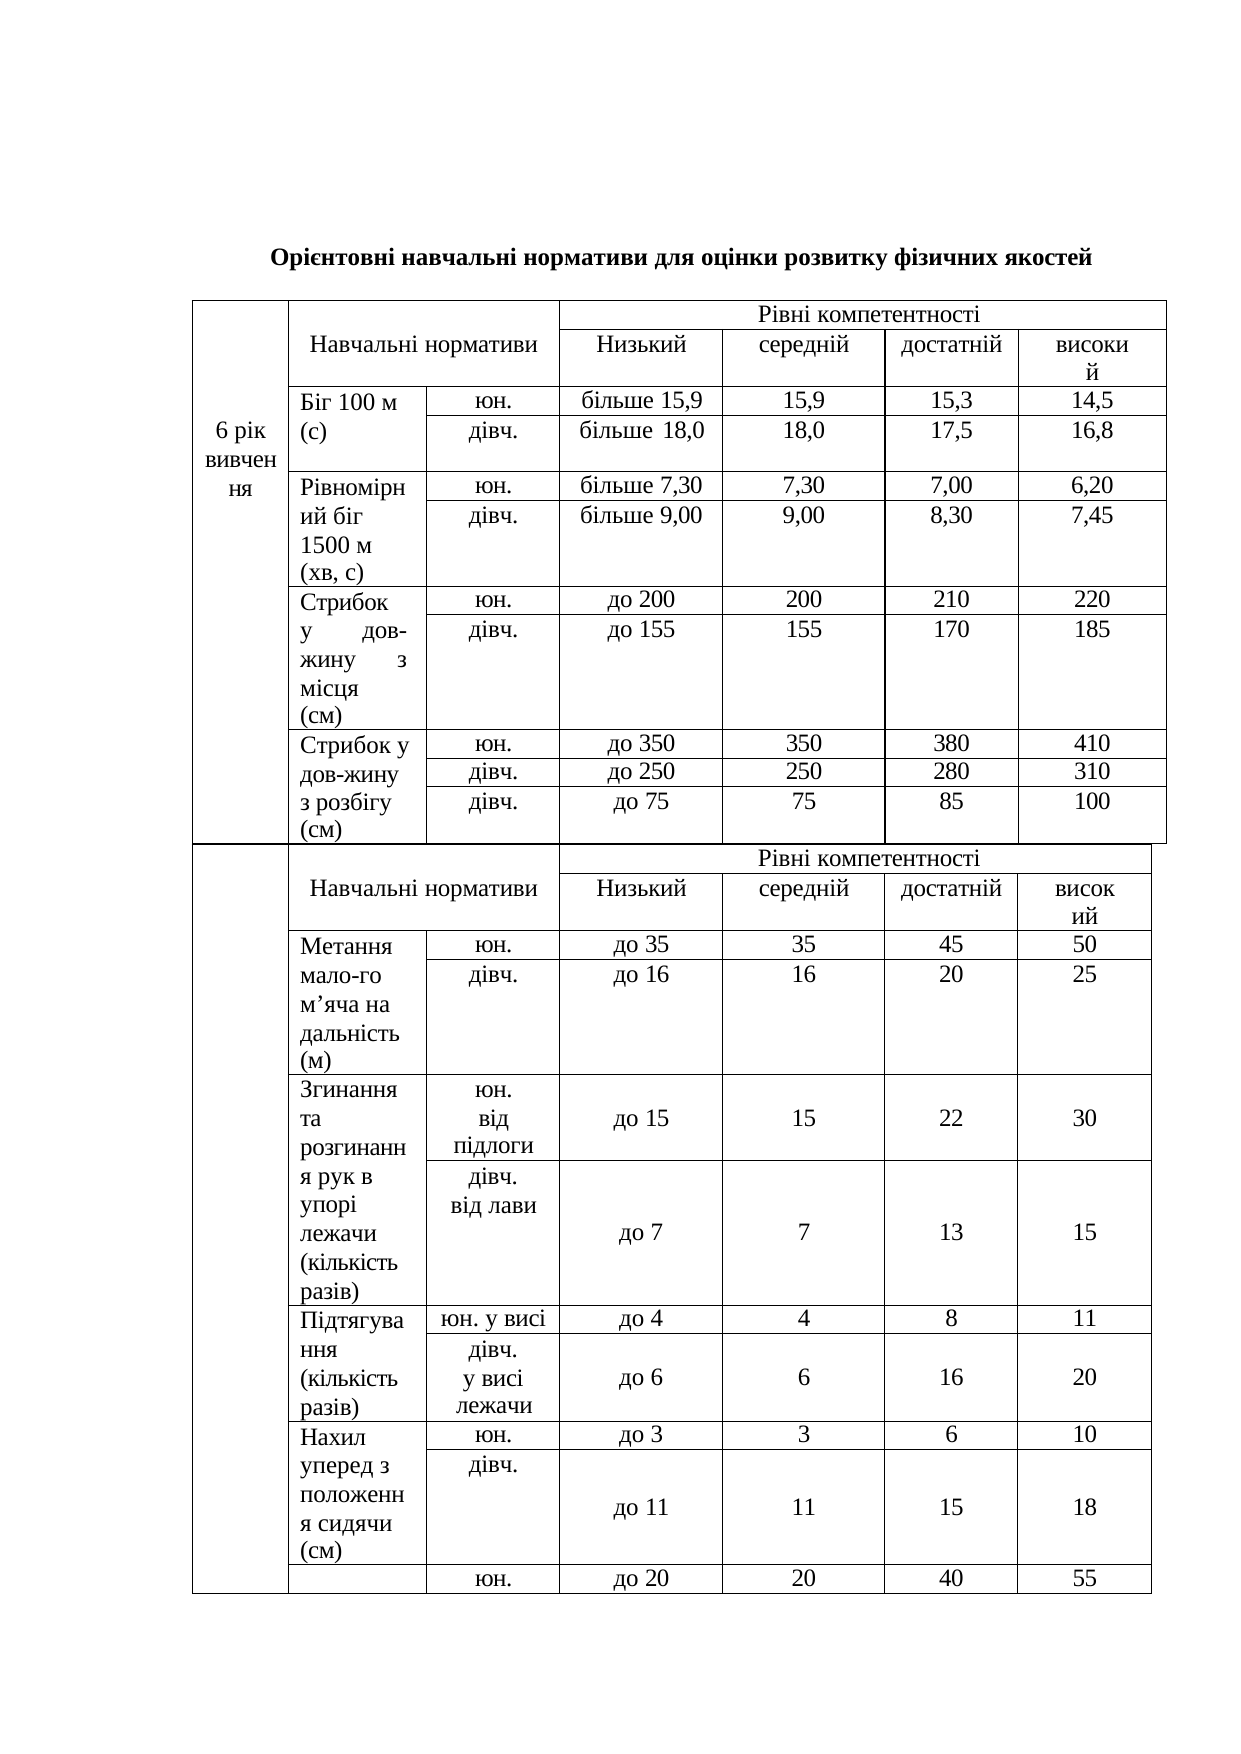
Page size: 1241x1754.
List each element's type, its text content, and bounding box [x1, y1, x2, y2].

table_cell 200 [723, 587, 884, 614]
table_cell дівч. [427, 1450, 559, 1564]
table_cell до 250 [560, 759, 722, 786]
table_cell до 11 [560, 1450, 722, 1564]
table_cell до 35 [560, 931, 722, 959]
table_cell до 4 [560, 1306, 722, 1333]
table_cell 15 [885, 1450, 1017, 1564]
table_cell 10 [1018, 1422, 1151, 1449]
table_cell 16 [723, 960, 884, 1073]
table_cell 16,8 [1019, 416, 1166, 471]
table_cell 17,5 [886, 416, 1018, 471]
table_cell 8,30 [886, 501, 1018, 586]
table_cell 20 [723, 1565, 884, 1592]
table_cell 18 [1018, 1450, 1151, 1564]
table_cell 40 [885, 1565, 1017, 1592]
table_header Навчальні нормативи [289, 845, 559, 930]
table_cell до 7 [560, 1161, 722, 1304]
table_cell Біг 100 м (с) [289, 387, 426, 471]
table_cell 155 [723, 615, 884, 729]
table_cell 4 [723, 1306, 884, 1333]
table_cell Рівномірн ий біг 1500 м (хв, с) [289, 472, 426, 586]
table_cell 170 [886, 615, 1018, 729]
table_cell більше 9,00 [560, 501, 722, 586]
table_cell Підтягува ння (кількість разів) [289, 1306, 426, 1421]
table_cell до 15 [560, 1075, 722, 1160]
table_cell 410 [1019, 730, 1166, 757]
table_header Рівні компетентності [560, 845, 1151, 873]
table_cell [289, 1565, 426, 1592]
table_cell до 75 [560, 787, 722, 843]
table_cell дівч. [427, 787, 559, 843]
table_cell високий [1019, 330, 1166, 386]
table_cell 15 [723, 1075, 884, 1160]
table_cell 210 [886, 587, 1018, 614]
table_cell 310 [1019, 759, 1166, 786]
table_cell 380 [886, 730, 1018, 757]
table_cell юн. [427, 587, 559, 614]
table_cell 7,00 [886, 472, 1018, 500]
table_cell 11 [723, 1450, 884, 1564]
table_cell 22 [885, 1075, 1017, 1160]
table_cell достатній [885, 874, 1017, 930]
table_header [193, 845, 288, 1592]
table_cell 30 [1018, 1075, 1151, 1160]
table_cell до 6 [560, 1334, 722, 1421]
table_header Навчальні нормативи [289, 301, 559, 386]
table_cell 14,5 [1019, 387, 1166, 415]
table_cell більше 15,9 [560, 387, 722, 415]
table_cell 6,20 [1019, 472, 1166, 500]
table_cell більше 7,30 [560, 472, 722, 500]
table_header Рівні компетентності [560, 301, 1166, 329]
table_cell Метання мало-го м’яча на дальність (м) [289, 931, 426, 1073]
table_cell 13 [885, 1161, 1017, 1304]
table_cell 15 [1018, 1161, 1151, 1304]
table_cell до 200 [560, 587, 722, 614]
table_cell дівч. [427, 501, 559, 586]
table_cell юн. [427, 730, 559, 757]
table_cell юн. [427, 1422, 559, 1449]
table_cell 85 [886, 787, 1018, 843]
table_cell середній [723, 330, 884, 386]
table_cell юн. [427, 387, 559, 415]
table_cell 35 [723, 931, 884, 959]
table_cell достатній [886, 330, 1018, 386]
table_cell середній [723, 874, 884, 930]
table_cell юн. [427, 1565, 559, 1592]
table_cell Стрибок у дов-жину з розбігу (см) [289, 730, 426, 843]
table_cell 7,45 [1019, 501, 1166, 586]
table_cell 75 [723, 787, 884, 843]
table_cell дівч. від лави [427, 1161, 559, 1304]
table_cell 100 [1019, 787, 1166, 843]
table_cell до 16 [560, 960, 722, 1073]
table_cell юн. у висі [427, 1306, 559, 1333]
table_cell дівч. у висі лежачи [427, 1334, 559, 1421]
table_cell 11 [1018, 1306, 1151, 1333]
table_cell 220 [1019, 587, 1166, 614]
table_cell до 155 [560, 615, 722, 729]
table_cell Нахил уперед з положенн я сидячи (см) [289, 1422, 426, 1564]
table_cell 15,3 [886, 387, 1018, 415]
table_cell юн. [427, 472, 559, 500]
table_cell 20 [1018, 1334, 1151, 1421]
table_cell 20 [885, 960, 1017, 1073]
table_cell до 20 [560, 1565, 722, 1592]
table_cell Низький [560, 874, 722, 930]
table_cell дівч. [427, 615, 559, 729]
table_cell 15,9 [723, 387, 884, 415]
text Орієнтовні навчальні нормативи для оцінки розвитку фізичних якостей [211, 242, 1152, 271]
table_cell юн. від підлоги [427, 1075, 559, 1160]
table_cell 50 [1018, 931, 1151, 959]
table_cell 25 [1018, 960, 1151, 1073]
table_cell 6 [723, 1334, 884, 1421]
table_cell Згинання та розгинанн я рук в упорі лежачи (кількість разів) [289, 1075, 426, 1304]
table_cell 18,0 [723, 416, 884, 471]
table_header 6 рік вивчен ня [193, 301, 288, 843]
table_cell 9,00 [723, 501, 884, 586]
table_cell 350 [723, 730, 884, 757]
table_cell дівч. [427, 759, 559, 786]
table_cell більше 18,0 [560, 416, 722, 471]
table_cell 185 [1019, 615, 1166, 729]
table_cell 7,30 [723, 472, 884, 500]
table_cell 8 [885, 1306, 1017, 1333]
table_cell до 350 [560, 730, 722, 757]
table_cell високий [1018, 874, 1151, 930]
table_cell Стрибок у дов-жину з місця (см) [289, 587, 426, 729]
table_cell 3 [723, 1422, 884, 1449]
table_cell юн. [427, 931, 559, 959]
table_cell Низький [560, 330, 722, 386]
table_cell дівч. [427, 960, 559, 1073]
table_cell 250 [723, 759, 884, 786]
table_cell 280 [886, 759, 1018, 786]
table_cell 7 [723, 1161, 884, 1304]
table_cell 6 [885, 1422, 1017, 1449]
table_cell 16 [885, 1334, 1017, 1421]
table_cell до 3 [560, 1422, 722, 1449]
table_cell 45 [885, 931, 1017, 959]
table_cell 55 [1018, 1565, 1151, 1592]
table_cell дівч. [427, 416, 559, 471]
